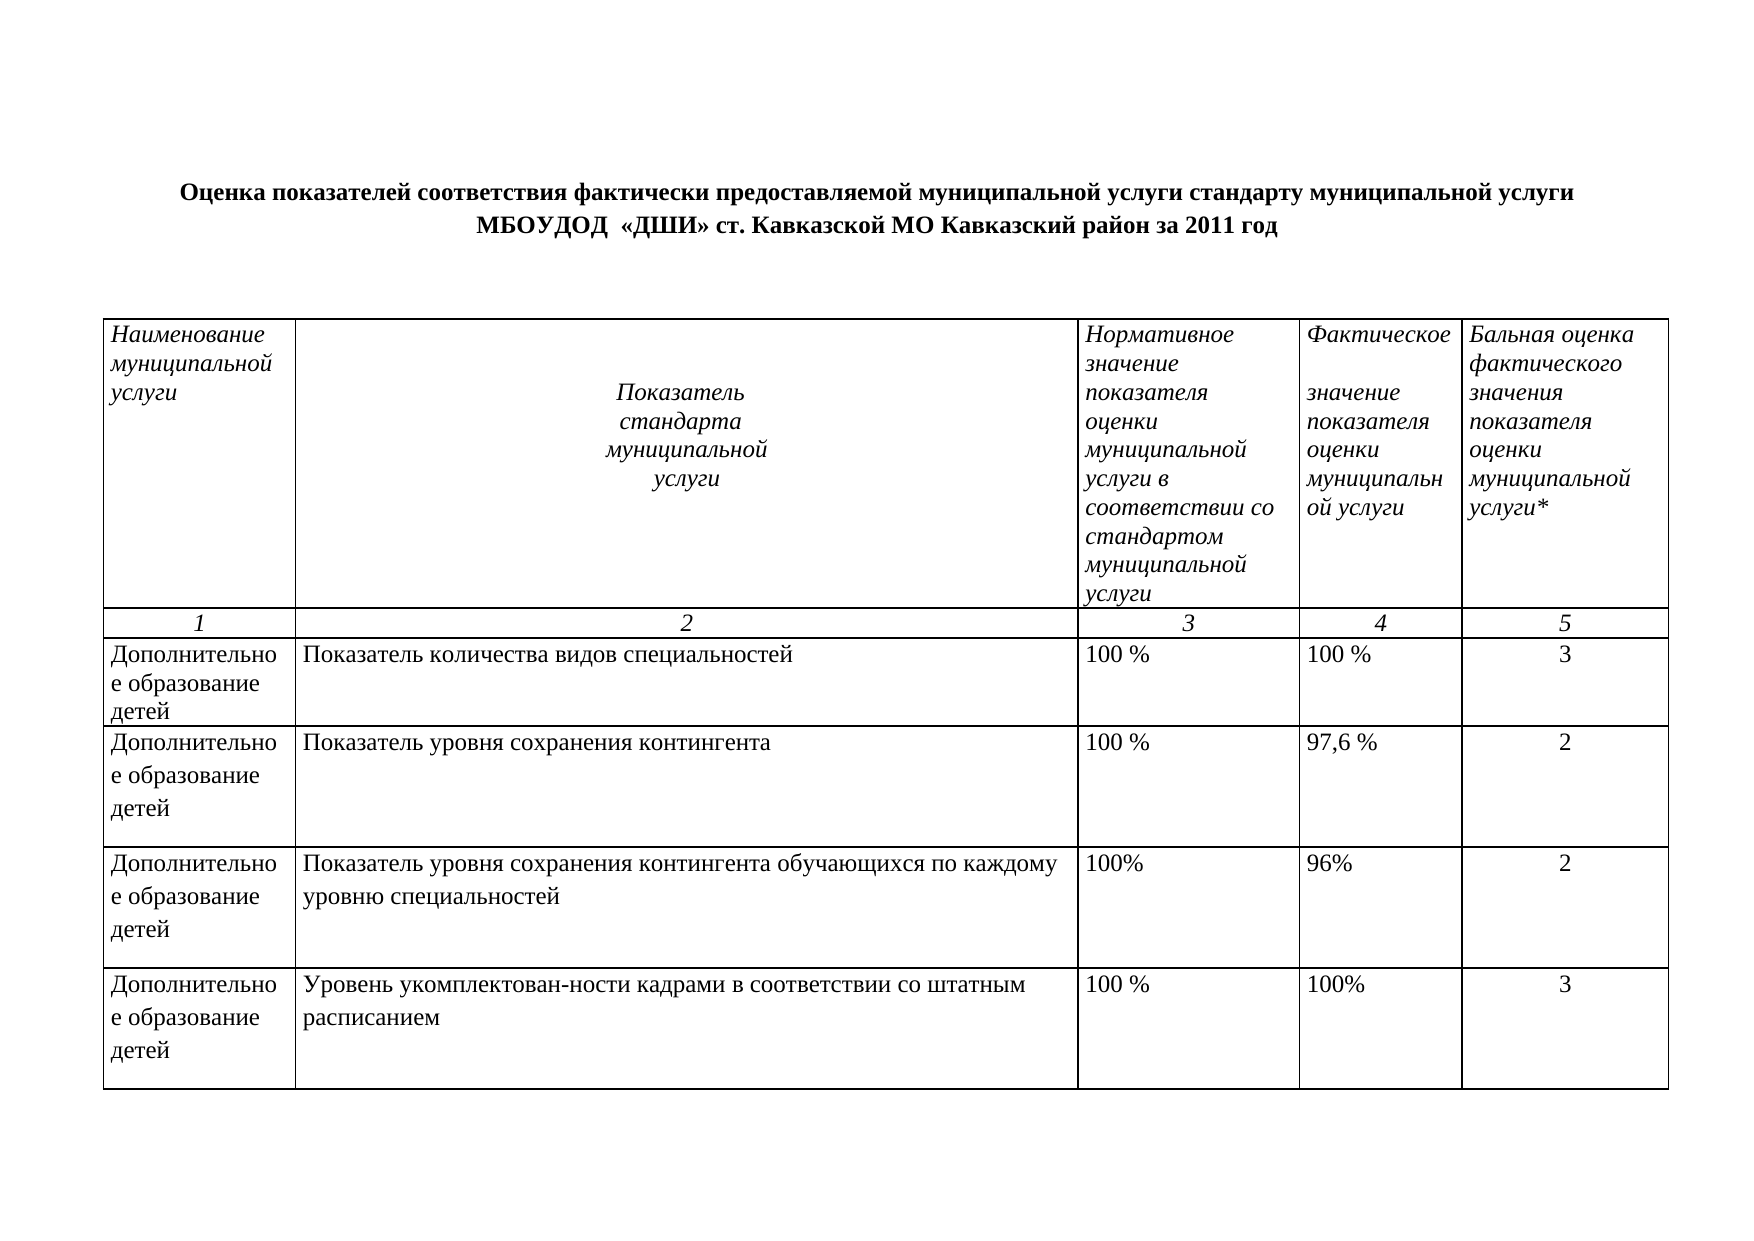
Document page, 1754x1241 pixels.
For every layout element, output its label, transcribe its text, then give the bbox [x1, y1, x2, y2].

table_cell Дополнительное образование детей [104, 639, 295, 725]
table_header Бальная оценка фактического значения показателя оценки муниципальной услуги* [1463, 320, 1668, 607]
table_cell 2 [1463, 848, 1668, 967]
table_cell 3 [1463, 639, 1668, 725]
table_cell Дополнительное образование детей [104, 848, 295, 967]
table_cell Дополнительное образование детей [104, 727, 295, 846]
table_cell 96% [1300, 848, 1461, 967]
table_cell 100 % [1079, 969, 1299, 1088]
table_cell Показатель уровня сохранения контингента [296, 727, 1077, 846]
table_cell 100 % [1079, 639, 1299, 725]
table_cell 97,6 % [1300, 727, 1461, 846]
table_cell Показатель количества видов специальностей [296, 639, 1077, 725]
table_header Фактическое значение показателя оценки муниципальной услуги [1300, 320, 1461, 607]
table_cell 1 [104, 609, 295, 637]
table_cell 2 [296, 609, 1077, 637]
table_cell 100 % [1079, 727, 1299, 846]
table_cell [104, 969, 295, 1088]
table_cell 4 [1300, 609, 1461, 637]
table_cell 100% [1300, 969, 1461, 1088]
table_header Показатель стандарта муниципальной услуги [296, 320, 1077, 607]
table_cell 3 [1463, 969, 1668, 1088]
table_cell 3 [1079, 609, 1299, 637]
table_cell Уровень укомплектован-ности кадрами в соответствии со штатным расписанием [296, 969, 1077, 1088]
table_header Нормативное значение показателя оценки муниципальной услуги в соответствии со стандартом муниципальной услуги [1079, 320, 1299, 607]
table_header Наименование муниципальной услуги [104, 320, 295, 607]
table_cell 5 [1463, 609, 1668, 637]
text Оценка показателей соответствия фактически предоставляемой муниципальной услуги стандарту муниципальной услуги МБОУДОД «ДШИ» ст. Кавказской МО Кавказский район за 2011 год [118, 177, 1636, 239]
table_cell 100% [1079, 848, 1299, 967]
table_cell 100 % [1300, 639, 1461, 725]
table_cell Показатель уровня сохранения контингента обучающихся по каждому уровню специальностей [296, 848, 1077, 967]
table_cell 2 [1463, 727, 1668, 846]
